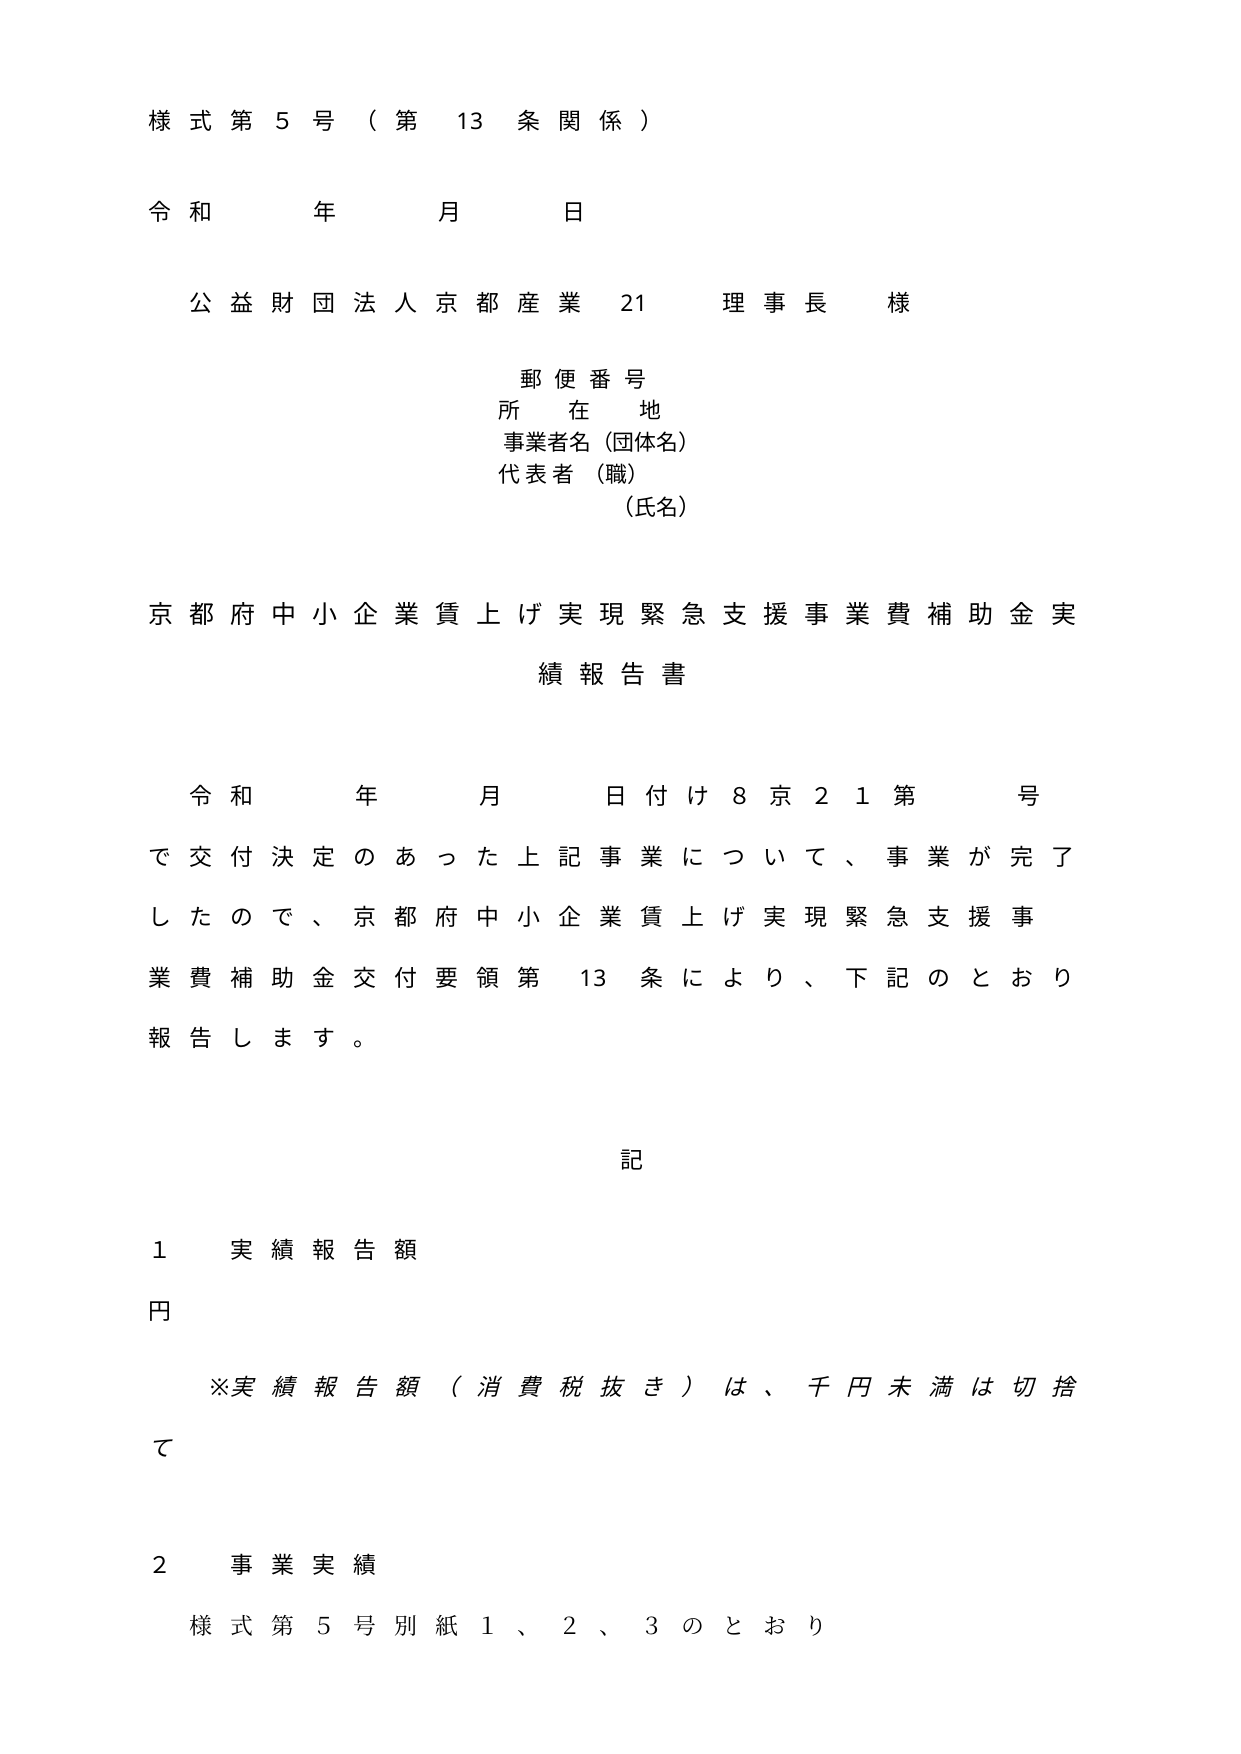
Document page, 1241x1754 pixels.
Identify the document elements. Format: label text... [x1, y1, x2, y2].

text ２ 事業実績 [148, 1533, 1092, 1594]
text 事業者名（団体名） [148, 425, 1092, 457]
text 公益財団法人京都産業21 理事長 様 [173, 271, 1092, 331]
text ※実績報告額（消費税抜き）は、千円未満は切捨て [148, 1355, 1092, 1476]
text 代 表 者 （職） [148, 457, 1092, 488]
text 令和 年 月 日付け８京２１第 号で交付決定のあった上記事業について、事業が完了したので、京都府中小企業賃上げ実現緊急支援事業費補助金交付要領第13条により、下記のとおり報告します。 [148, 764, 1092, 1067]
text １ 実績報告額 円 [148, 1219, 1092, 1340]
text （氏名） [148, 488, 1092, 522]
text 様式第５号別紙１、２、３のとおり [148, 1594, 1092, 1654]
text 様式第５号（第13条関係） [148, 89, 1092, 149]
text 郵便番号 [148, 362, 1092, 393]
text 記 [148, 1128, 1092, 1188]
text 所 在 地 [148, 393, 1092, 425]
text 京都府中小企業賃上げ実現緊急支援事業費補助金実績報告書 [148, 582, 1092, 703]
text 令和 年 月 日 [148, 149, 1092, 240]
